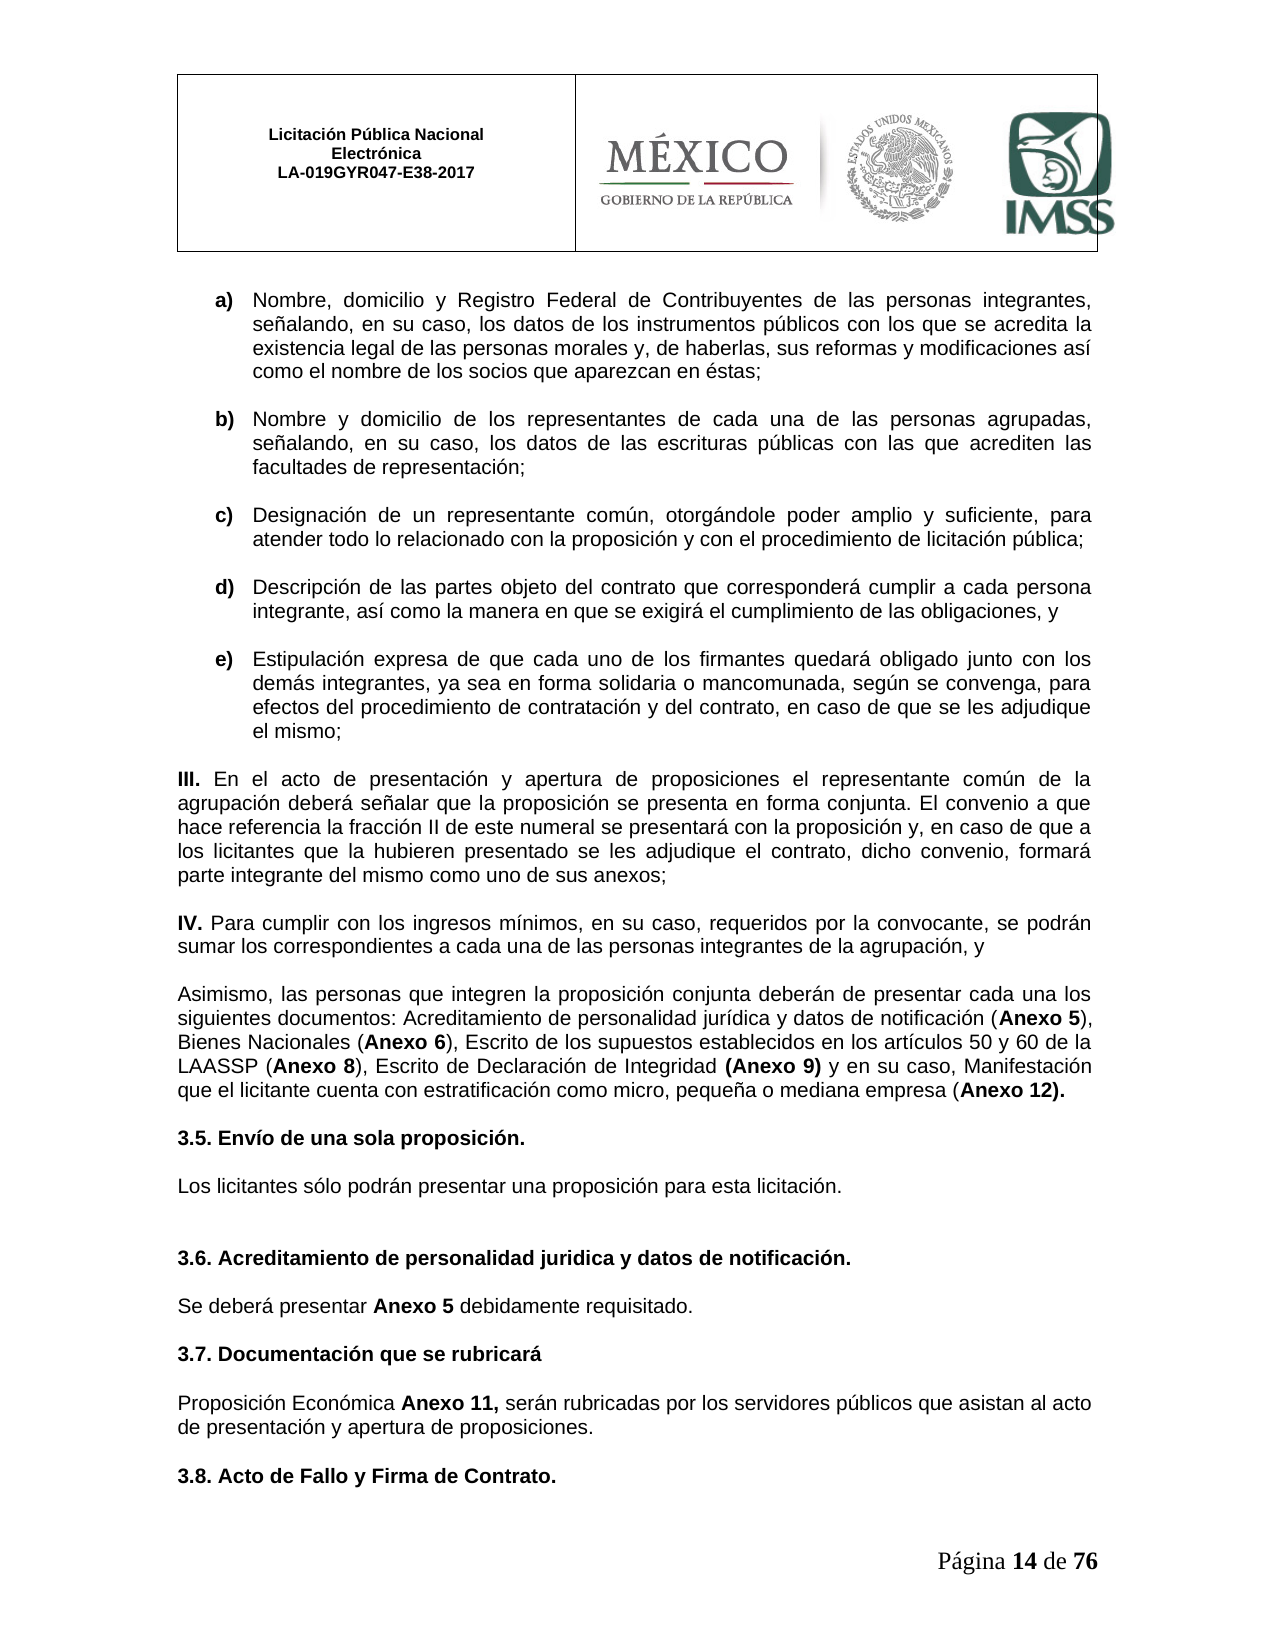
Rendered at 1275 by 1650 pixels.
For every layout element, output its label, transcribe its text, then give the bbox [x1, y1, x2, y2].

subtitle Envío de una sola proposición. [177, 1126, 1093, 1150]
subtitle Acto de Fallo y Firma de Contrato. [177, 1464, 1093, 1488]
list Estipulación expresa de que cada uno de los firmantes quedará obligado junto con los demás integrantes, ya sea en forma solidaria o mancomunada, según se convenga, para efectos del procedimiento de contratación y del contrato, en caso de que se les adjudique el mismo; [215, 647, 1093, 743]
list Nombre, domicilio y Registro Federal de Contribuyentes de las personas integrantes, señalando, en su caso, los datos de los instrumentos públicos con los que se acredita la existencia legal de las personas morales y, de haberlas, sus reformas y modificaciones así como el nombre de los socios que aparezcan en éstas; [215, 287, 1093, 383]
text Se deberá presentar Anexo 5 debidamente requisitado. [177, 1294, 1093, 1318]
text Asimismo, las personas que integren la proposición conjunta deberán de presentar cada una los siguientes documentos: Acreditamiento de personalidad jurídica y datos de notificación (Anexo 5), Bienes Nacionales (Anexo 6), Escrito de los supuestos establecidos en los artículos 50 y 60 de la LAASSP (Anexo 8), Escrito de Declaración de Integridad (Anexo 9) y en su caso, Manifestación que el licitante cuenta con estratificación como micro, pequeña o mediana empresa (Anexo 12). [177, 982, 1093, 1102]
text IV. Para cumplir con los ingresos mínimos, en su caso, requeridos por la convocante, se podrán sumar los correspondientes a cada una de las personas integrantes de la agrupación, y [177, 910, 1093, 958]
picture [597, 101, 957, 233]
list Descripción de las partes objeto del contrato que corresponderá cumplir a cada persona integrante, así como la manera en que se exigirá el cumplimiento de las obligaciones, y [215, 575, 1093, 623]
subtitle Acreditamiento de personalidad juridica y datos de notificación. [177, 1246, 1093, 1270]
subtitle Documentación que se rubricará [177, 1342, 1093, 1366]
picture [1098, 102, 1116, 241]
picture [1001, 102, 1097, 241]
text III. En el acto de presentación y apertura de proposiciones el representante común de la agrupación deberá señalar que la proposición se presenta en forma conjunta. El convenio a que hace referencia la fracción II de este numeral se presentará con la proposición y, en caso de que a los licitantes que la hubieren presentado se les adjudique el contrato, dicho convenio, formará parte integrante del mismo como uno de sus anexos; [177, 767, 1093, 886]
list Nombre y domicilio de los representantes de cada una de las personas agrupadas, señalando, en su caso, los datos de las escrituras públicas con las que acrediten las facultades de representación; [215, 407, 1093, 479]
list Designación de un representante común, otorgándole poder amplio y suficiente, para atender todo lo relacionado con la proposición y con el procedimiento de licitación pública; [215, 503, 1093, 551]
text Los licitantes sólo podrán presentar una proposición para esta licitación. [177, 1174, 1093, 1198]
text Proposición Económica Anexo 11, serán rubricadas por los servidores públicos que asistan al acto de presentación y apertura de proposiciones. [177, 1391, 1093, 1439]
